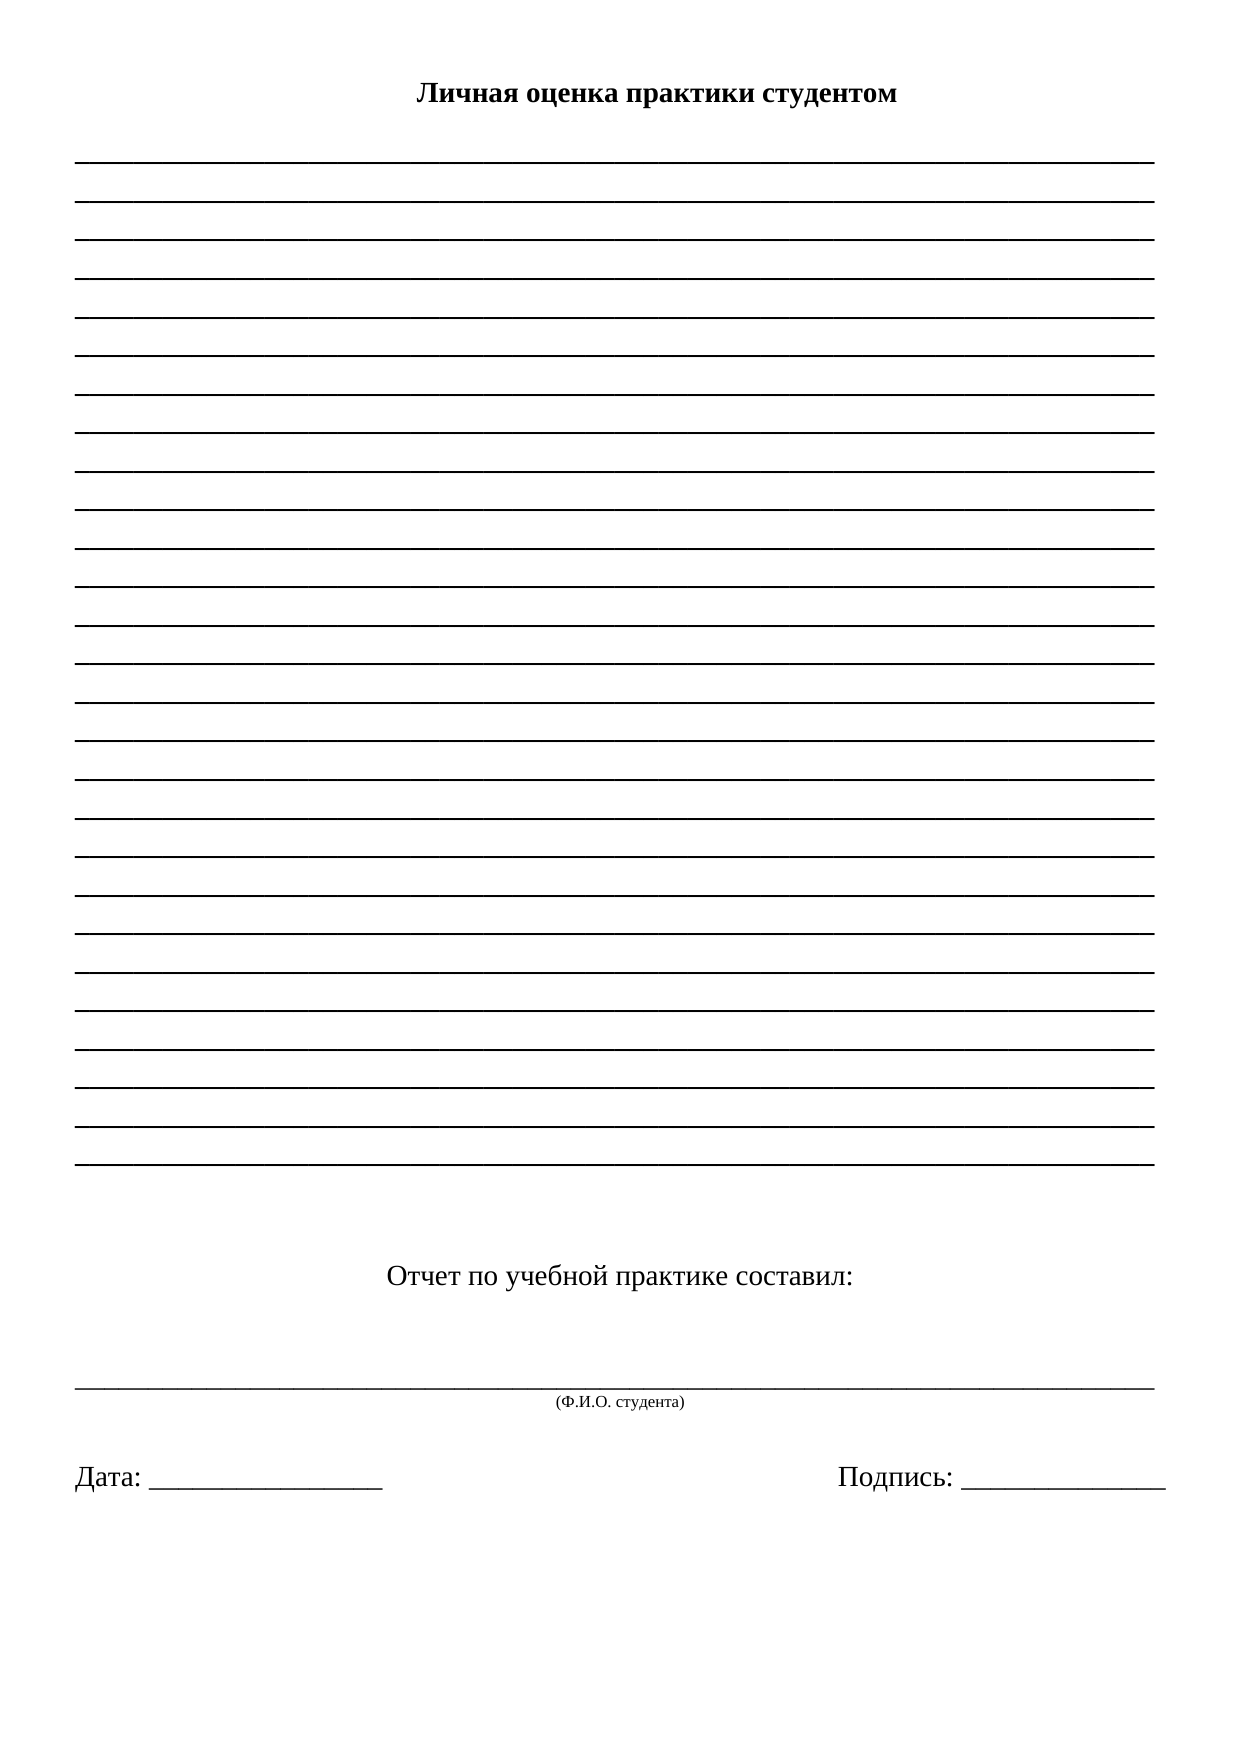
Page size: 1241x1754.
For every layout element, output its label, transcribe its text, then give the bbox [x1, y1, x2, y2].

text __________________________________________________________________________ [75, 1359, 1165, 1392]
text ______________________________________________________________________________________________________________________________________________________________________________________________________________________________________________________________________________________________________________________________________________________________________________________________________________________________________________________________________________________________________________________________________________________________________________________________________________________________________________________________________________________________________________________________________________________________________________________________________________________________________________________________________________________________________________________________________________________________________________________________________________________________________________________________________________________________________________________________________________________________________________________________________________________________________________________________________________________________________________________________________________________________________________________________________________________________________________________________________________________________________________________________________________________________________________________________________________________________________________________________________________________________________________________________________________________________________________________________________________________________________________________________________________________________________________________________________________________________________________________________________________________________________________________________________________ [75, 133, 1165, 1169]
text Дата: ________________ Подпись: ______________ [75, 1459, 1165, 1521]
text Личная оценка практики студентом [75, 75, 1165, 108]
text (Ф.И.О. студента) [75, 1392, 1165, 1426]
text Отчет по учебной практике составил: [75, 1258, 1165, 1292]
